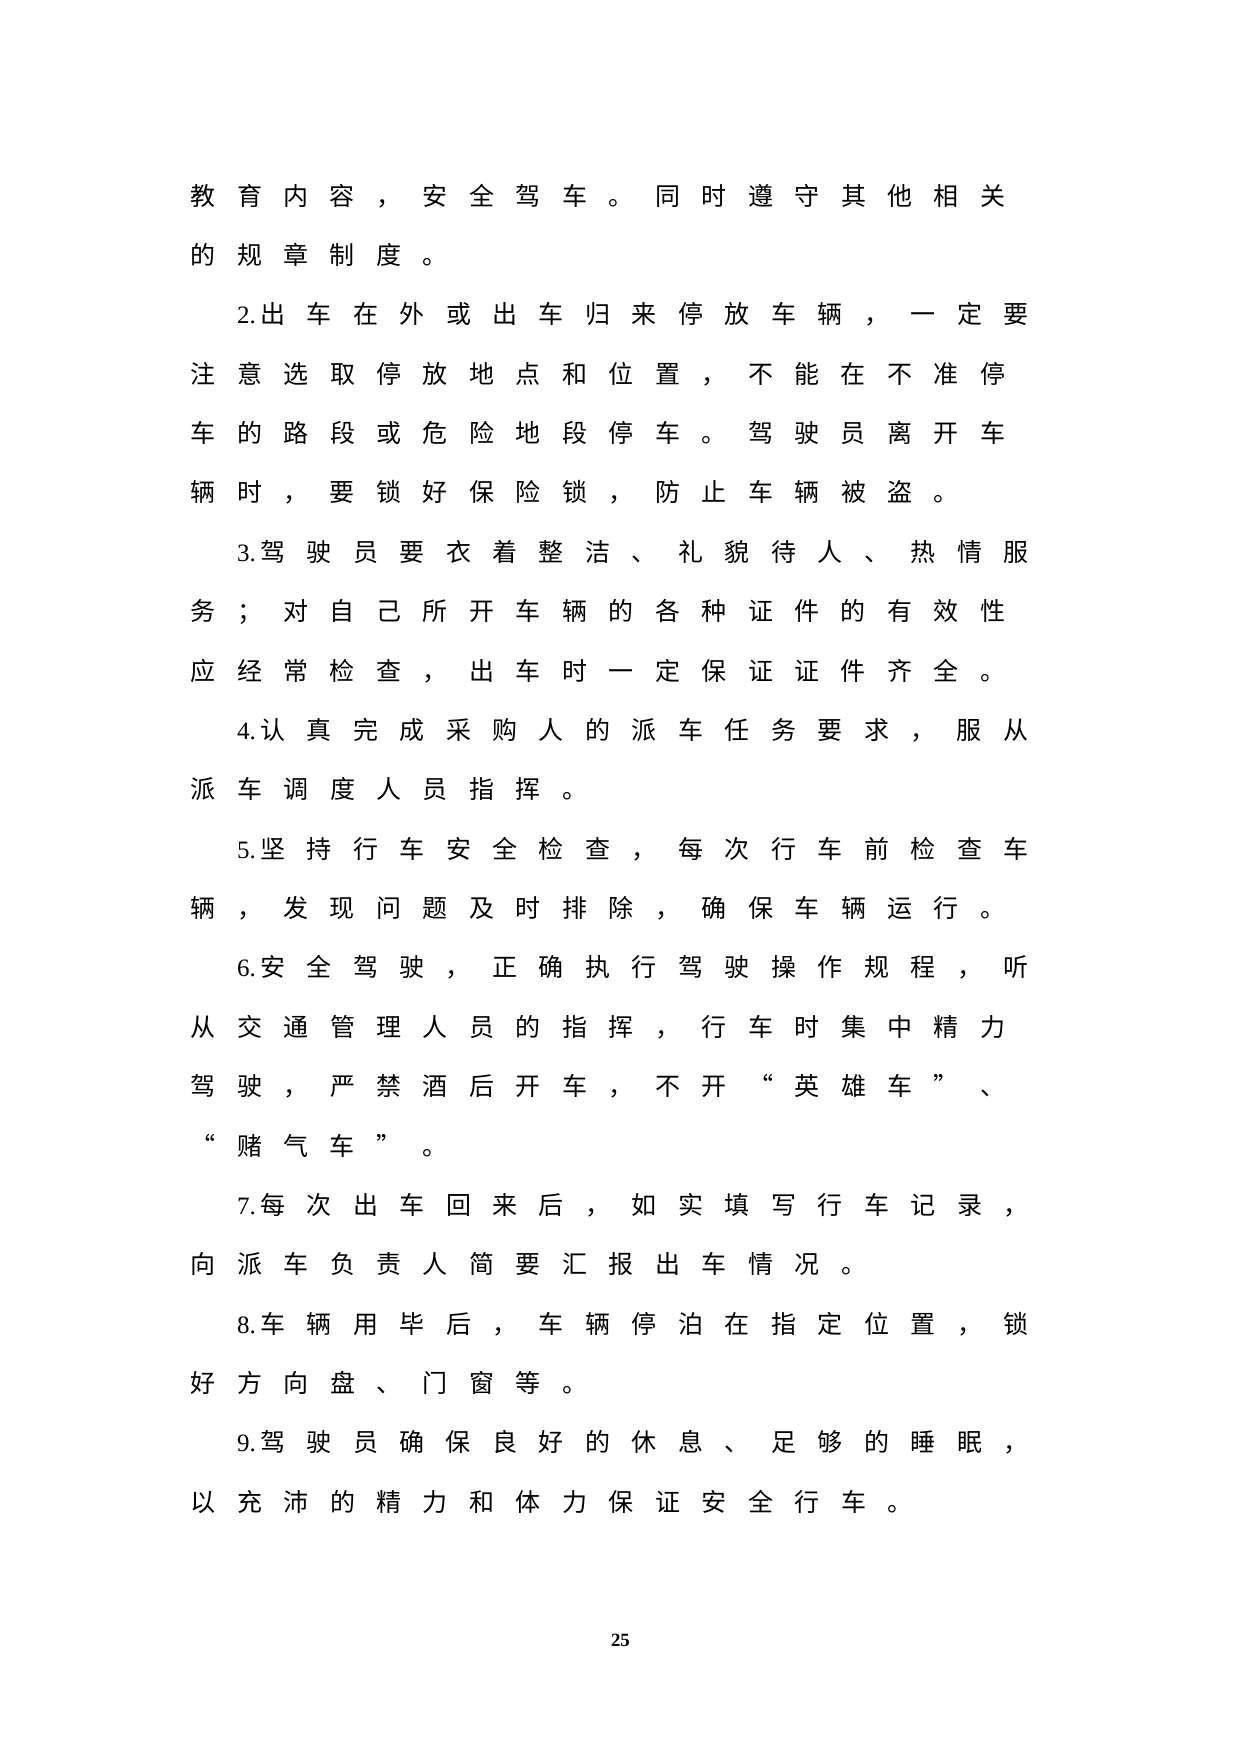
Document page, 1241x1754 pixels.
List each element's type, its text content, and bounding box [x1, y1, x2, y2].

text 4.认真完成采购人的派车任务要求，服从派车调度人员指挥。 [190, 699, 1050, 818]
text 3.驾驶员要衣着整洁、礼貌待人、热情服务；对自己所开车辆的各种证件的有效性应经常检查，出车时一定保证证件齐全。 [190, 521, 1050, 699]
text 2.出车在外或出车归来停放车辆，一定要注意选取停放地点和位置，不能在不准停车的路段或危险地段停车。驾驶员离开车辆时，要锁好保险锁，防止车辆被盗。 [190, 283, 1050, 521]
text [190, 164, 1050, 283]
text 8.车辆用毕后，车辆停泊在指定位置，锁好方向盘、门窗等。 [190, 1293, 1050, 1411]
text 5.坚持行车安全检查，每次行车前检查车辆，发现问题及时排除，确保车辆运行。 [190, 818, 1050, 936]
text 9.驾驶员确保良好的休息、足够的睡眠，以充沛的精力和体力保证安全行车。 [190, 1411, 1050, 1530]
text 7.每次出车回来后，如实填写行车记录，向派车负责人简要汇报出车情况。 [190, 1174, 1050, 1293]
text 6.安全驾驶，正确执行驾驶操作规程，听从交通管理人员的指挥，行车时集中精力驾驶，严禁酒后开车，不开“英雄车”、“赌气车”。 [190, 936, 1050, 1174]
